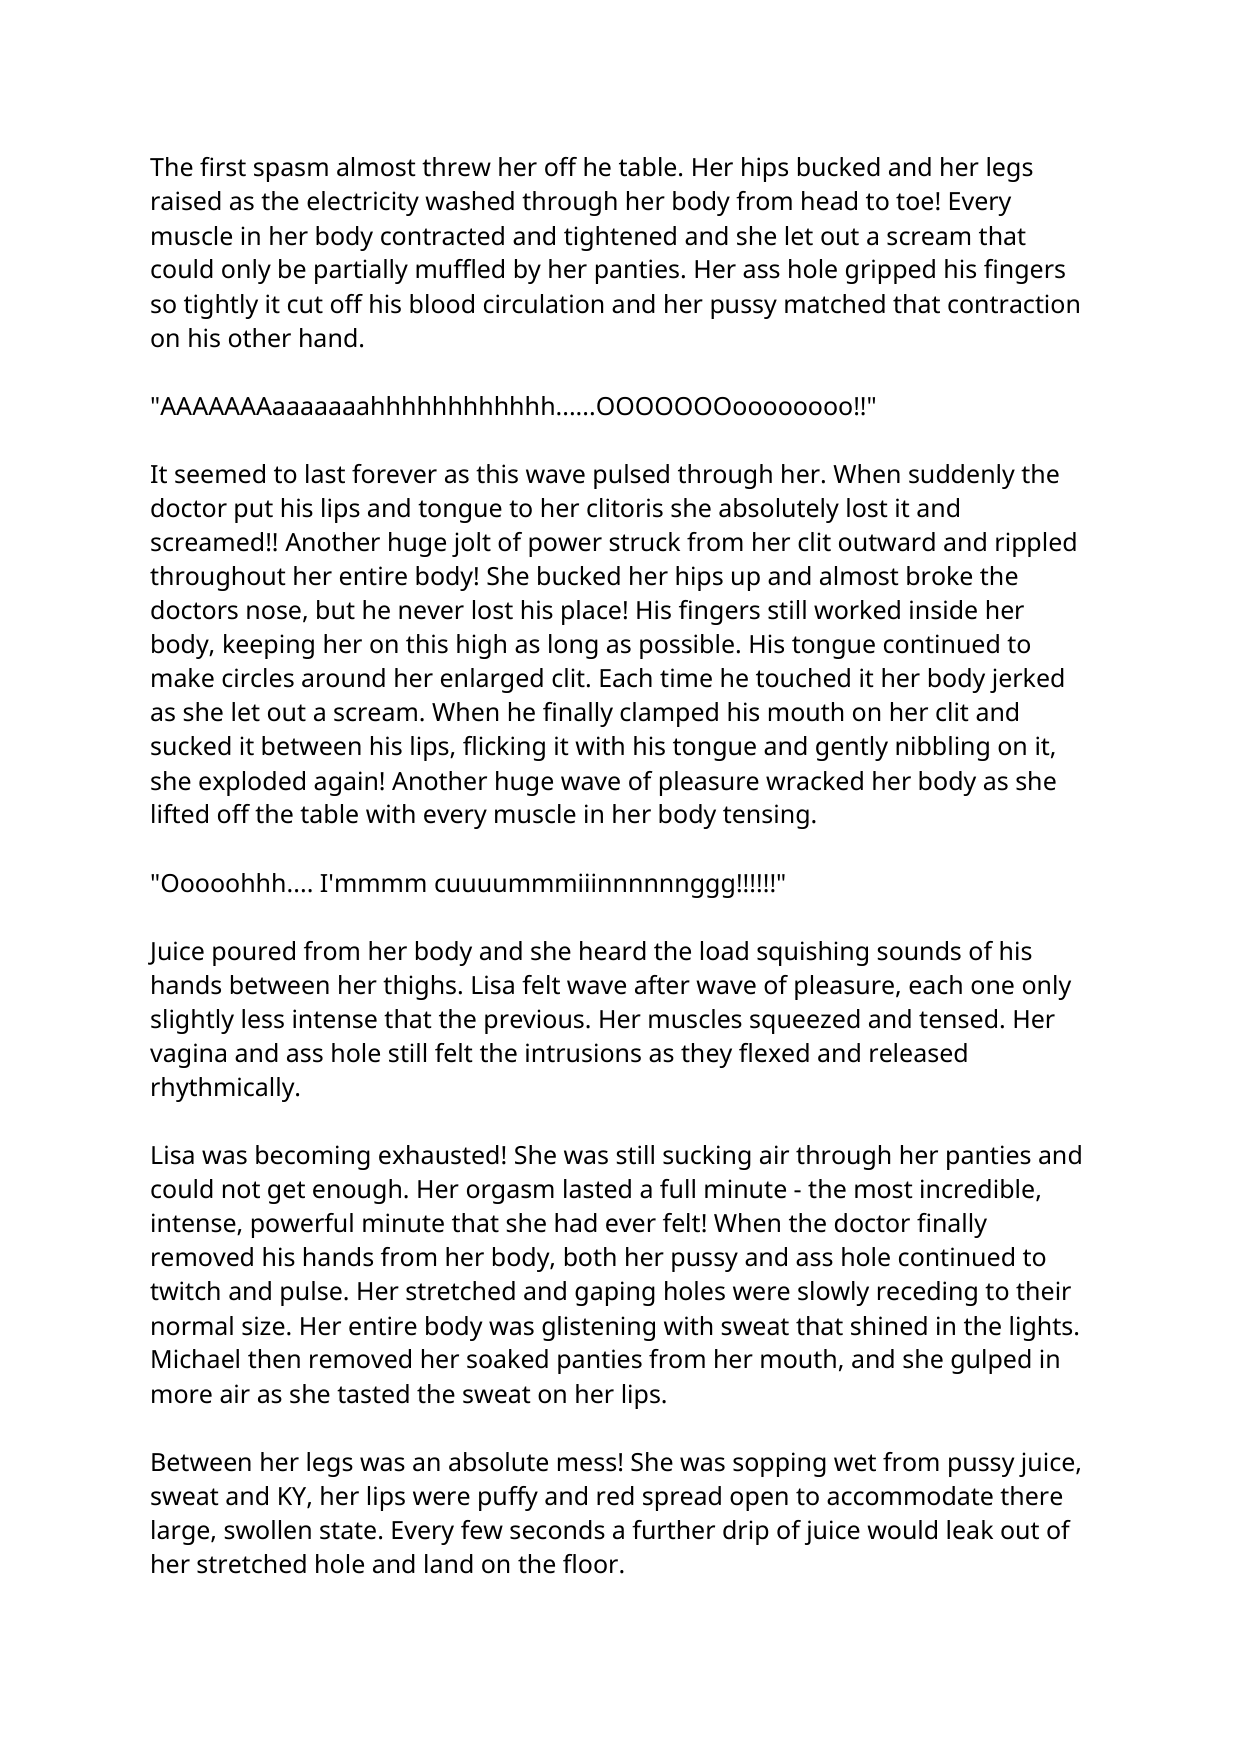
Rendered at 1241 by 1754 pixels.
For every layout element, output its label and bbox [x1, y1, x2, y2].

text [150, 150, 1090, 1581]
